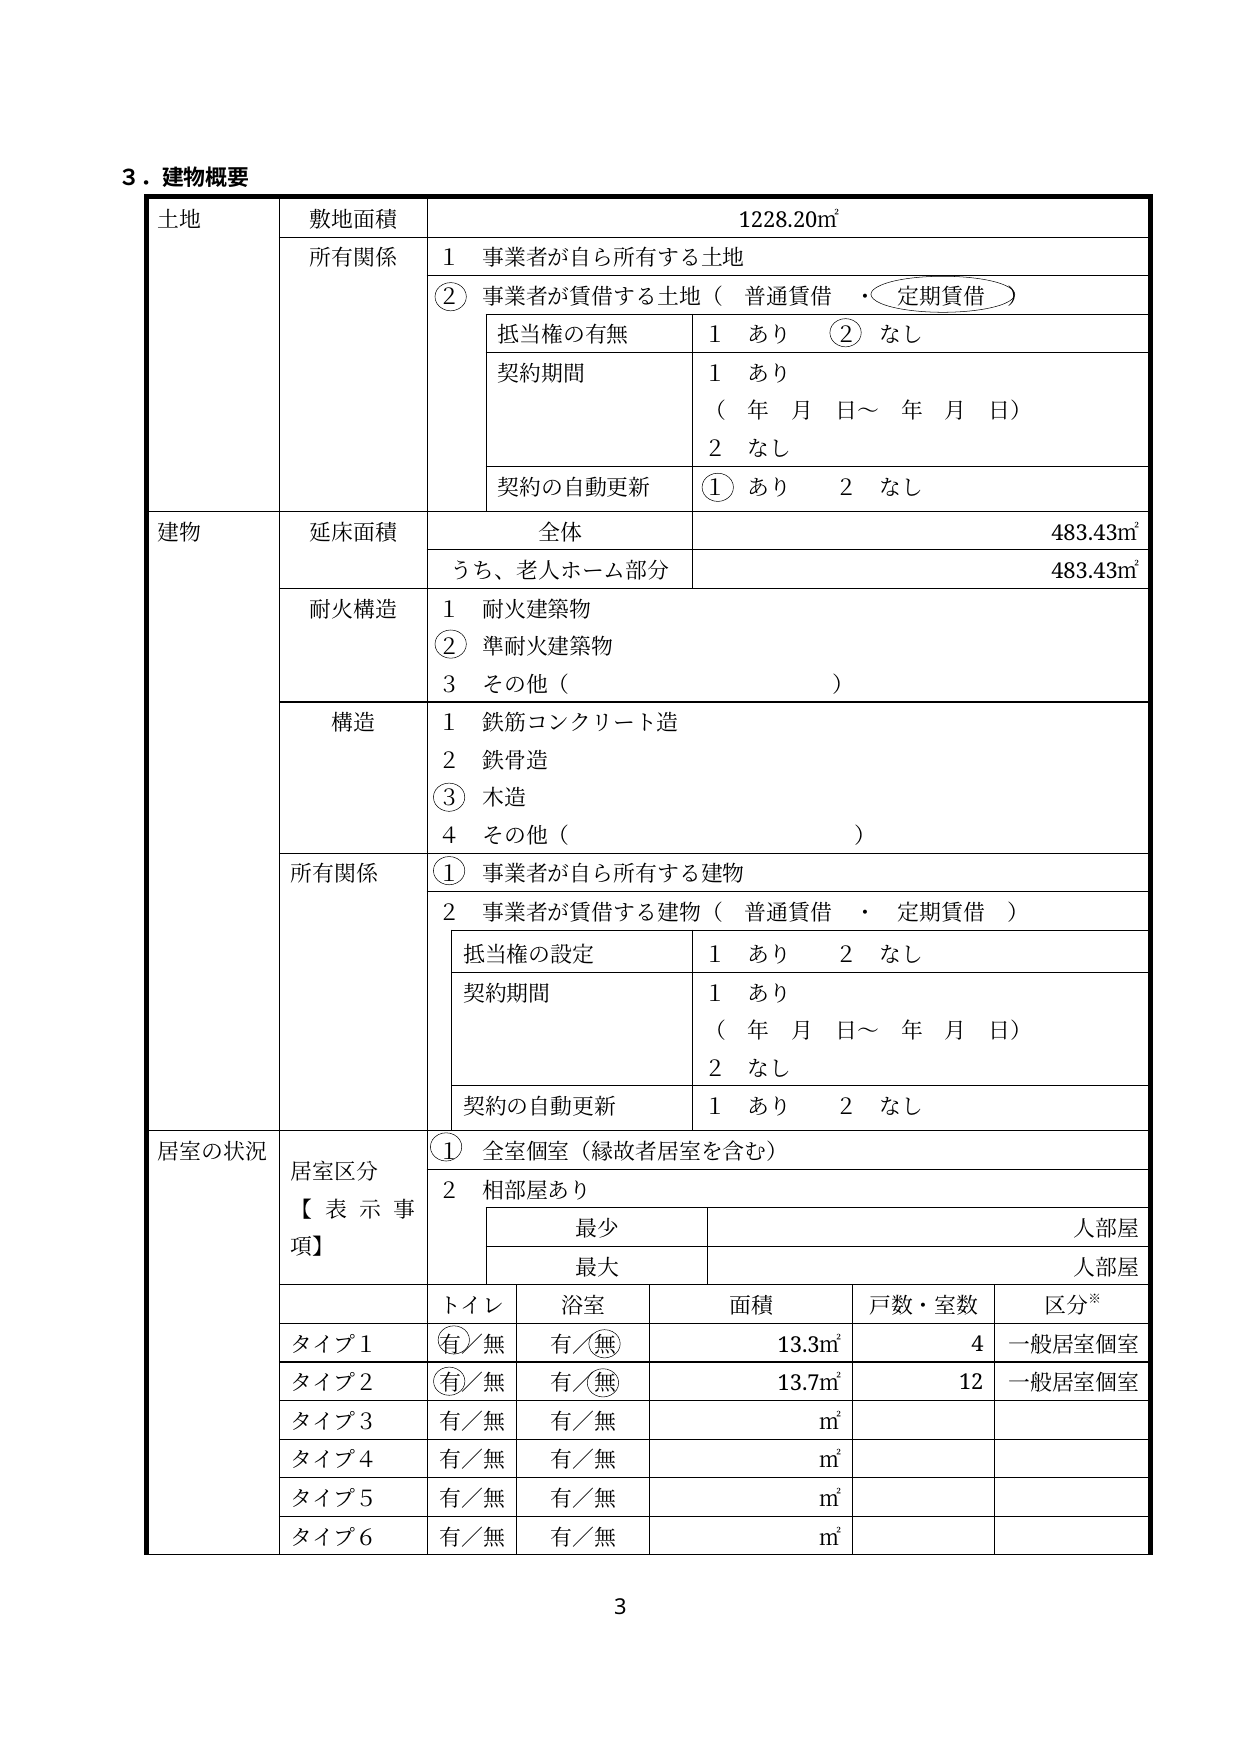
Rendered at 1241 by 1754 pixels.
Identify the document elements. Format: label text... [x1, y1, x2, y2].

table_cell 有／無 [428, 1440, 516, 1477]
table_cell [995, 1440, 1148, 1477]
table_cell ㎡ [650, 1440, 852, 1477]
table_header 敷地面積 [280, 199, 427, 237]
text ３．建物概要 [118, 157, 1122, 194]
table_cell ２ 事業者が賃借する土地（ 普通賃借 ・ 定期賃借 ） [428, 276, 1148, 314]
table_cell 建物 [149, 512, 279, 1130]
table_cell 契約期間 [452, 973, 692, 1085]
table_cell 所有関係 [280, 238, 427, 511]
table_cell 延床面積 [280, 512, 427, 588]
table_cell 所有関係 [280, 854, 427, 1130]
table_cell 有／無 [428, 1324, 516, 1361]
table_cell １ 事業者が自ら所有する建物 [428, 854, 1148, 891]
table_cell 構造 [280, 703, 427, 852]
table_cell 全体 [428, 512, 692, 549]
table_cell １ 事業者が自ら所有する土地 [428, 238, 1148, 275]
table_cell １ あり （ 年 月 日～ 年 月 日） ２ なし [693, 353, 1148, 466]
table_cell 有／無 [428, 1478, 516, 1516]
table_cell 有／無 [517, 1363, 649, 1400]
table_cell 契約の自動更新 [452, 1086, 692, 1130]
table_cell 最大 [487, 1247, 707, 1284]
table_cell タイプ２ [280, 1363, 427, 1400]
table_cell 最少 [487, 1208, 707, 1246]
table_cell 人部屋 [708, 1247, 1148, 1284]
table_cell [853, 1517, 994, 1554]
table_cell タイプ１ [280, 1324, 427, 1361]
table_cell 有／無 [428, 1363, 516, 1400]
table_cell [853, 1440, 994, 1477]
table_cell 一般居室個室 [995, 1363, 1148, 1400]
table_cell 居室の状況 [149, 1131, 279, 1554]
table_cell 抵当権の有無 [487, 315, 692, 352]
table_cell 抵当権の設定 [452, 931, 692, 972]
table_cell 契約の自動更新 [487, 467, 692, 511]
table_header 土地 [149, 199, 279, 511]
table_cell [280, 1285, 427, 1323]
table_cell 13.7㎡ [650, 1363, 852, 1400]
table_cell 13.3㎡ [650, 1324, 852, 1361]
table_cell 483.43㎡ [693, 512, 1148, 549]
table_cell 契約期間 [487, 353, 692, 466]
table_cell ㎡ [650, 1517, 852, 1554]
table_cell １ あり ２ なし [693, 931, 1148, 972]
table_cell タイプ３ [280, 1401, 427, 1438]
table_cell ２ 事業者が賃借する建物（ 普通賃借 ・ 定期賃借 ） [428, 892, 1148, 929]
table_cell 有／無 [517, 1517, 649, 1554]
table_cell １ あり ２ なし [693, 315, 1148, 352]
table_cell 12 [853, 1363, 994, 1400]
table_cell 面積 [650, 1285, 852, 1323]
table_cell 483.43㎡ [693, 550, 1148, 588]
table_cell 耐火構造 [280, 589, 427, 701]
table_cell ２ 相部屋あり [428, 1170, 1148, 1207]
table_cell [428, 934, 451, 1130]
table_cell [995, 1401, 1148, 1438]
table_cell [428, 1207, 486, 1284]
table_cell 有／無 [517, 1440, 649, 1477]
table_cell 浴室 [517, 1285, 649, 1323]
table_cell 一般居室個室 [995, 1324, 1148, 1361]
table_cell タイプ５ [280, 1478, 427, 1516]
table_cell 4 [853, 1324, 994, 1361]
table_cell 有／無 [428, 1401, 516, 1438]
table_header 1228.20㎡ [428, 199, 1148, 237]
table_cell 有／無 [517, 1324, 649, 1361]
table_cell １ 全室個室（縁故者居室を含む） [428, 1131, 1148, 1169]
table_cell 有／無 [517, 1401, 649, 1438]
table_cell １ あり （ 年 月 日～ 年 月 日） ２ なし [693, 973, 1148, 1085]
table_cell タイプ６ [280, 1517, 427, 1554]
table_cell ㎡ [650, 1401, 852, 1438]
table_cell 戸数・室数 [853, 1285, 994, 1323]
table_cell [995, 1517, 1148, 1554]
table_cell タイプ４ [280, 1440, 427, 1477]
table_cell うち、老人ホーム部分 [428, 550, 692, 588]
table_cell 居室区分 【表示事項】 [280, 1131, 427, 1284]
table_cell １ あり ２ なし [693, 1086, 1148, 1130]
table_cell トイレ [428, 1285, 516, 1323]
table_cell １ 耐火建築物 ２ 準耐火建築物 ３ その他（ ） [428, 589, 1148, 701]
table_cell [853, 1401, 994, 1438]
table_cell [428, 314, 486, 511]
table_cell ㎡ [650, 1478, 852, 1516]
table_cell １ 鉄筋コンクリート造 ２ 鉄骨造 ３ 木造 ４ その他（ ） [428, 703, 1148, 852]
table_cell 区分※ [995, 1285, 1148, 1323]
table_cell 有／無 [428, 1517, 516, 1554]
table_cell 人部屋 [708, 1208, 1148, 1246]
table_cell 有／無 [517, 1478, 649, 1516]
table_cell [995, 1478, 1148, 1516]
table_cell [853, 1478, 994, 1516]
table_cell １ あり ２ なし [693, 467, 1148, 511]
